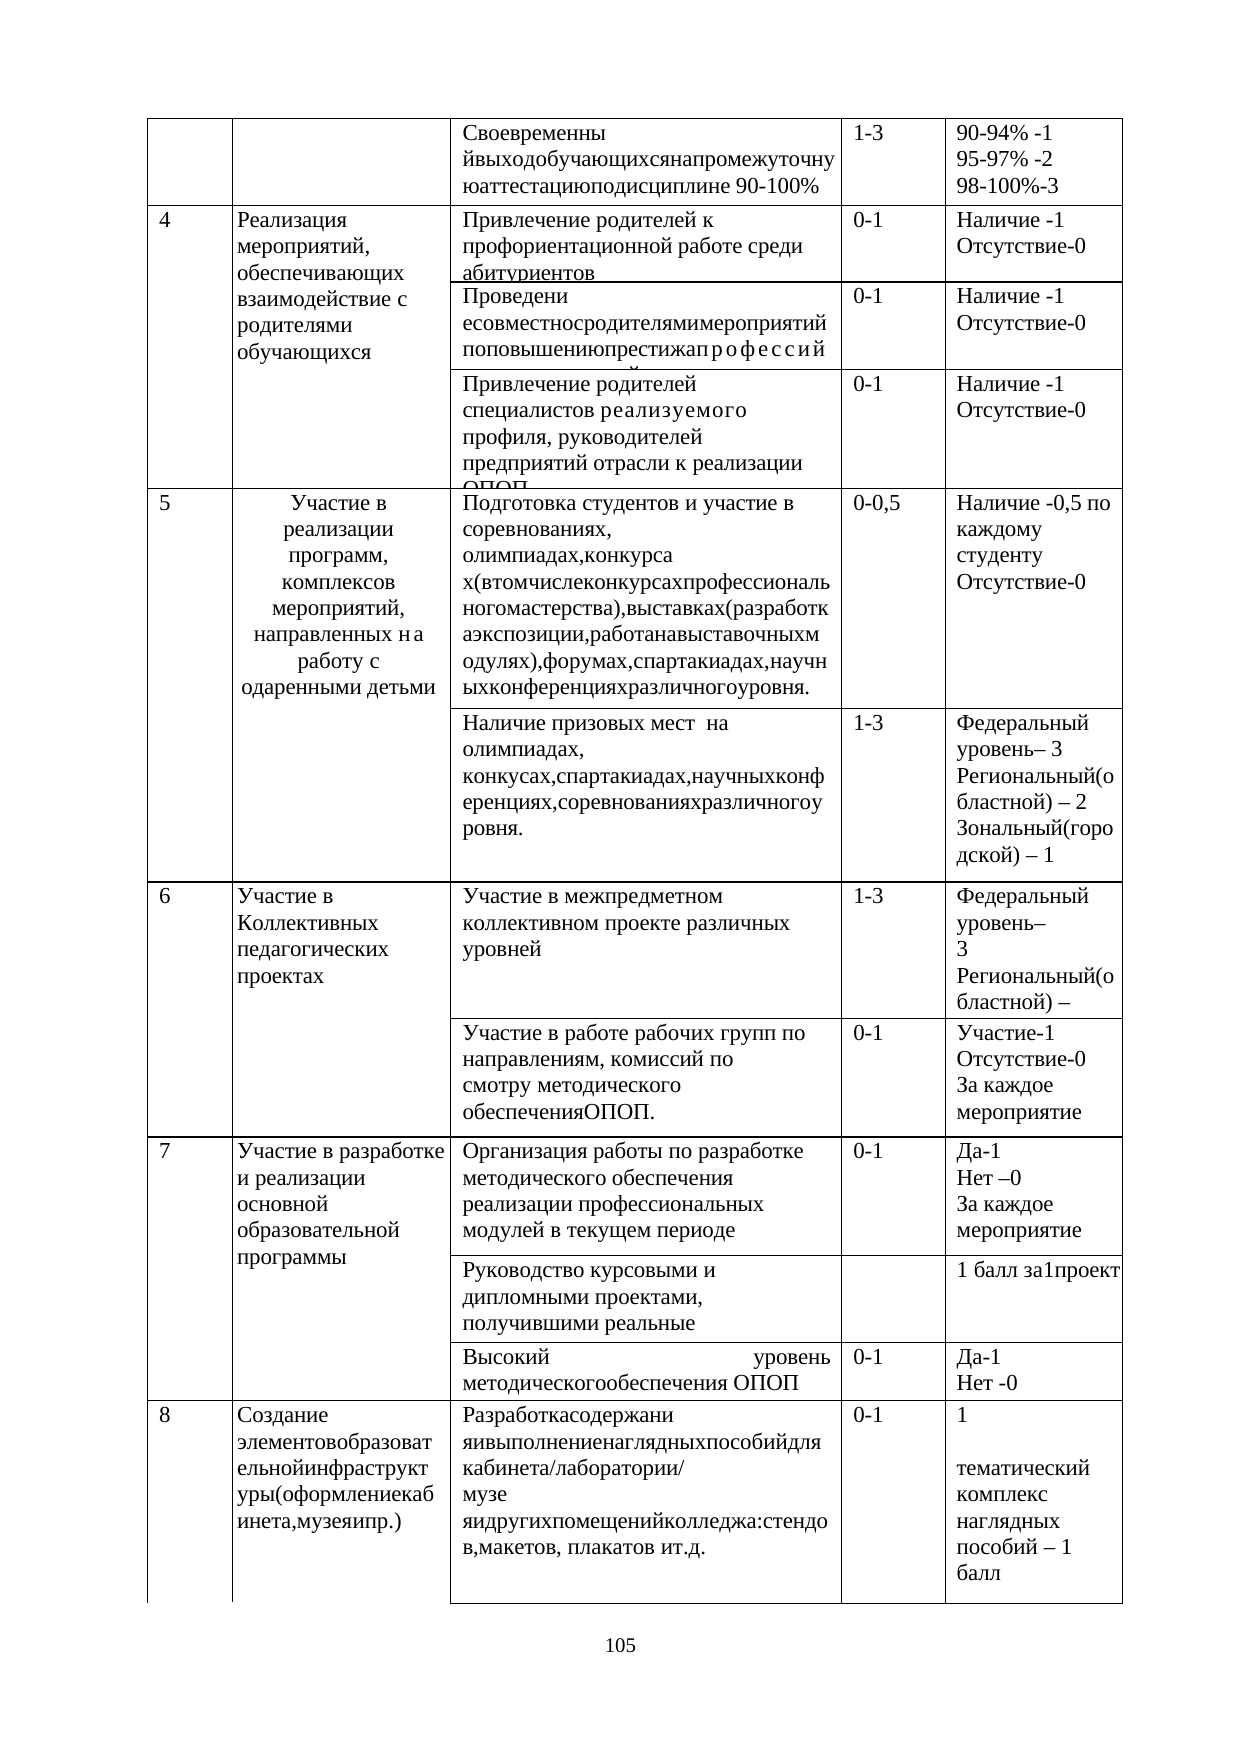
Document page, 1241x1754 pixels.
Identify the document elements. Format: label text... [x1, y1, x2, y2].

table_cell 0-1 [842, 1401, 945, 1603]
table_cell Участие в работе рабочих групп по направлениям, комиссий по смотру методического обеспеченияОПОП. [451, 1019, 841, 1136]
table_cell [842, 1256, 945, 1342]
table_cell 1 тематический комплекс наглядных пособий – 1 балл [946, 1401, 1122, 1603]
table_cell Наличие -1 Отсутствие-0 [946, 206, 1122, 281]
table_cell 0-1 [842, 1343, 945, 1400]
table_cell 8 [148, 1401, 233, 1603]
table_cell 0-1 [842, 1019, 945, 1136]
table_cell Наличие -1 Отсутствие-0 [946, 370, 1122, 487]
table_cell Привлечение родителей специалистов реализуемого профиля, руководителей предприятий отрасли к реализации ОПОП. [451, 370, 841, 487]
table_cell 1-3 [842, 119, 945, 205]
table_cell 1 балл за1проект [946, 1256, 1122, 1342]
table_cell Федеральный уровень– 3Региональный(областной) – 2Зональный(городской) – 1 [946, 883, 1122, 1017]
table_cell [233, 1401, 450, 1603]
table_cell Наличие -1 Отсутствие-0 [946, 283, 1122, 369]
table_cell Наличие -0,5 по каждому студенту Отсутствие-0 [946, 489, 1122, 708]
table_cell Да-1 Нет –0 За каждое мероприятие [946, 1138, 1122, 1255]
table_cell Руководство курсовыми и дипломными проектами, получившими реальные практические результаты [451, 1256, 841, 1342]
table_cell Высокий уровень методическогообеспечения ОПОП [451, 1343, 841, 1400]
table_cell 0-1 [842, 1138, 945, 1255]
table_cell Участие в реализации программ, комплексов мероприятий, направленных на работу с одаренными детьми [233, 489, 450, 881]
table_cell 1-3 [842, 883, 945, 1017]
table_cell 0-1 [842, 283, 945, 369]
table_cell 0-1 [842, 370, 945, 487]
table_cell 1-3 [842, 709, 945, 881]
table_cell Участие-1 Отсутствие-0 За каждое мероприятие [946, 1019, 1122, 1136]
table_cell Своевременныйвыходобучающихсянапромежуточнуюаттестациюподисциплине 90-100% [451, 119, 841, 205]
table_cell 0-0,5 [842, 489, 945, 708]
table_cell Федеральный уровень– 3 Региональный(областной) – 2 Зональный(городской) – 1 [946, 709, 1122, 881]
table_cell 4 [148, 206, 232, 487]
table_cell 6 [148, 883, 232, 1136]
table_cell Разработкасодержанияивыполнениенаглядныхпособийдлякабинета/лаборатории/музеяидругихпомещенийколледжа:стендов,макетов, плакатов ит.д. [451, 1401, 841, 1603]
table_cell Организация работы по разработке методического обеспечения реализации профессиональных модулей в текущем периоде [451, 1138, 841, 1255]
table_cell Наличие призовых мест на олимпиадах, конкусах,спартакиадах,научныхконференциях,соревнованияхразличногоуровня. [451, 709, 841, 881]
table_cell Привлечение родителей к профориентационной работе среди абитуриентов [451, 206, 841, 281]
table_cell Проведениесовместносродителямимероприятийпоповышениюпрестижапрофессий и специальностей [451, 283, 841, 369]
table_cell 90-94% -1 95-97% -2 98-100%-3 [946, 119, 1122, 205]
table_cell Участие в разработке и реализации основной образовательной программы [233, 1138, 450, 1400]
table_cell Участие в межпредметном коллективном проекте различных уровней [451, 883, 841, 1017]
table_cell Да-1 Нет -0 [946, 1343, 1122, 1400]
table_cell Участие в Коллективных педагогических проектах [233, 883, 450, 1136]
table_cell 7 [148, 1138, 232, 1400]
table_cell 5 [148, 489, 232, 881]
table_cell Подготовка студентов и участие в соревнованиях, олимпиадах,конкурсах(втомчислеконкурсахпрофессиональногомастерства),выставках(разработкаэкспозиции,работанавыставочныхмодулях),форумах,спартакиадах,научныхконференцияхразличногоуровня. [451, 489, 841, 708]
table_cell 0-1 [842, 206, 945, 281]
table_cell Реализация мероприятий, обеспечивающих взаимодействие с родителями обучающихся [233, 206, 450, 487]
